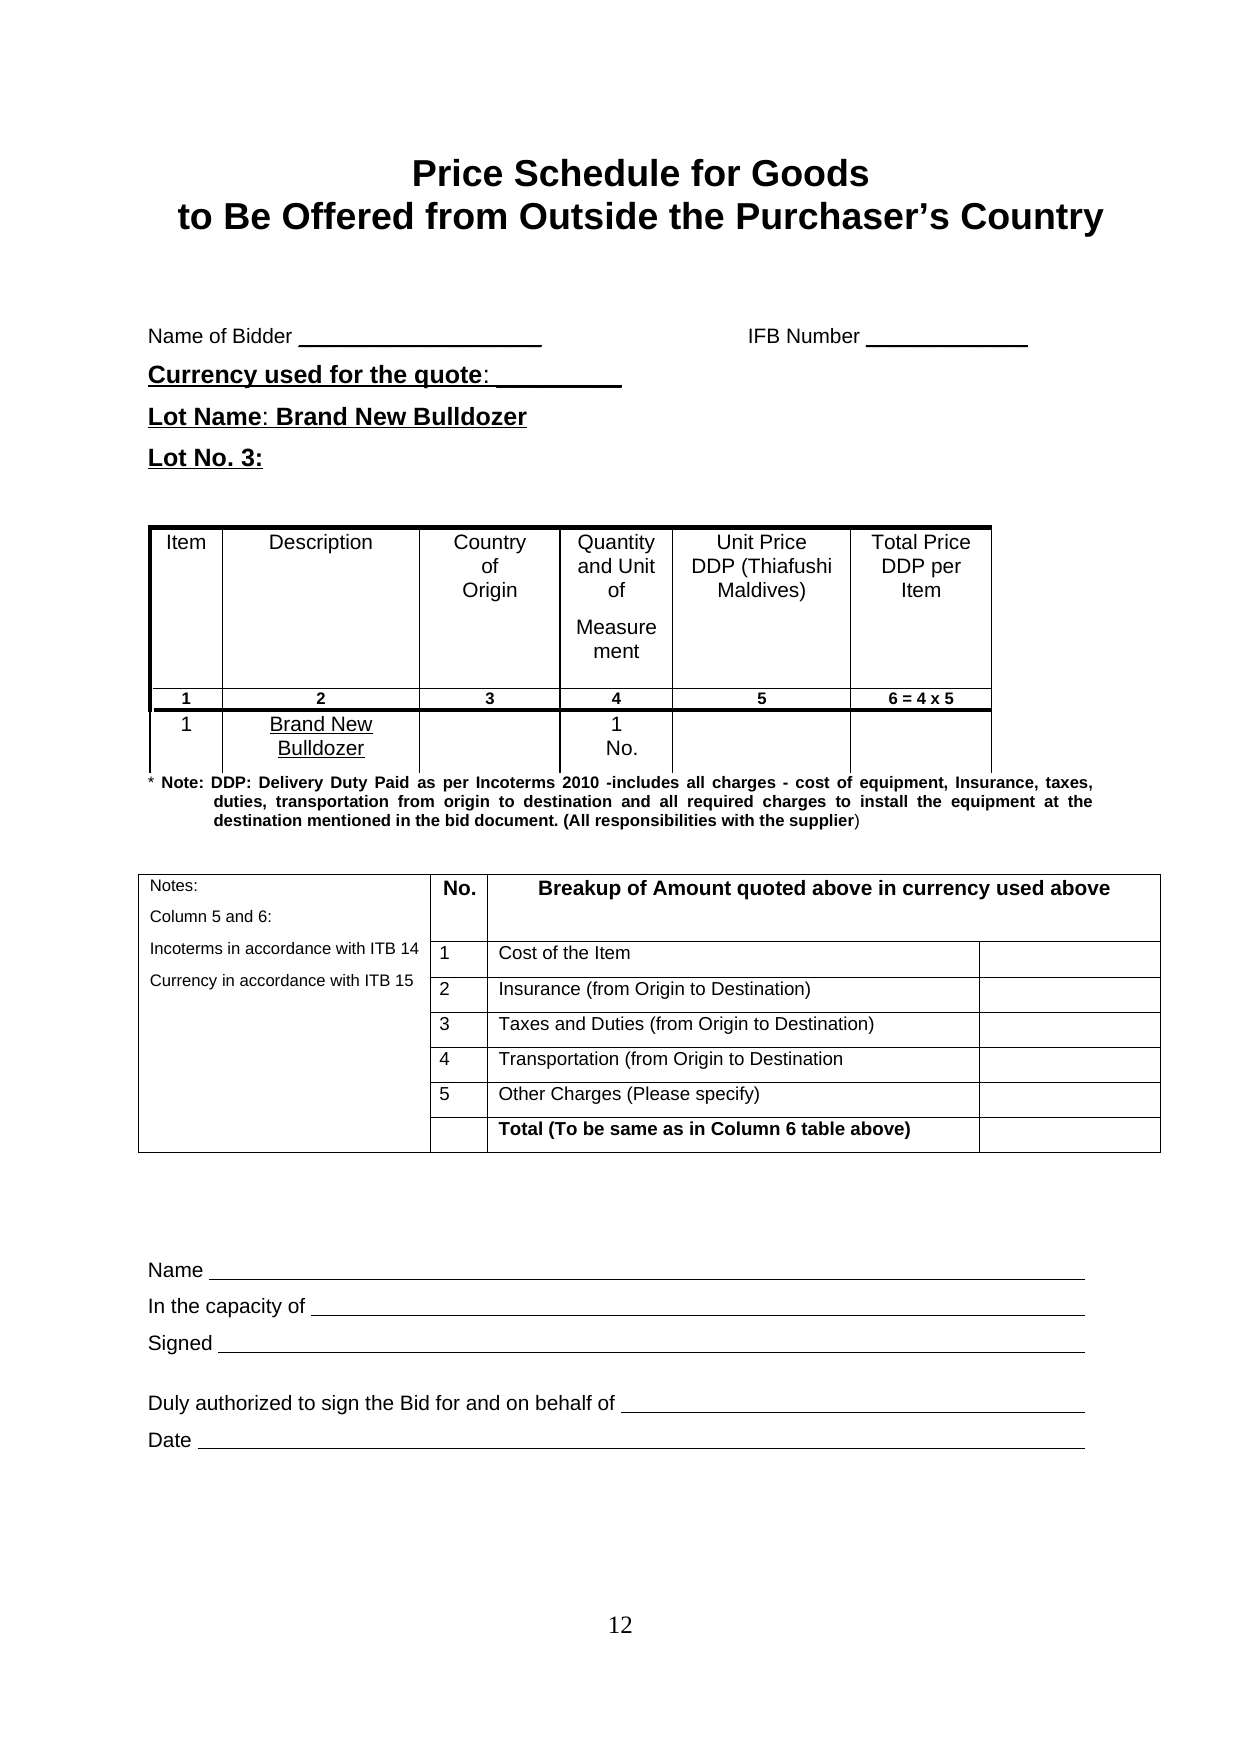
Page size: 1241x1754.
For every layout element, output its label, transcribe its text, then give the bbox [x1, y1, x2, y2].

table_cell 1 No. [561, 712, 672, 773]
text Lot No. 3: [148, 443, 1092, 472]
table_cell 5 [431, 1083, 487, 1117]
table_cell 4 [431, 1048, 487, 1082]
table_header Total Price DDP per Item [851, 530, 991, 687]
table_cell [980, 942, 1160, 977]
table_cell 2 [223, 689, 419, 708]
table_cell [980, 978, 1160, 1012]
table_cell 1 [151, 708, 222, 773]
table_cell [980, 1118, 1160, 1152]
text In the capacity of [148, 1294, 1092, 1318]
text * Note: DDP: Delivery Duty Paid as per Incoterms 2010 -includes all charges - cost of equipment, Insurance, taxes, duties, transportation from origin to destination and all required charges to install the equipment at the destination mentioned in the bid document. (All responsibilities with the supplier) [148, 773, 1094, 830]
table_cell 6 = 4 x 5 [851, 689, 991, 708]
table_header No. [431, 875, 487, 941]
table_header Quantity and Unit of Measurement [561, 530, 672, 687]
text Currency used for the quote: _________ [148, 360, 1092, 389]
text Name of Bidder _____________________ IFB Number ______________ [148, 324, 1092, 348]
table_cell Brand New Bulldozer [223, 712, 419, 773]
table_cell [420, 712, 559, 773]
text Lot Name: Brand New Bulldozer [148, 402, 1092, 430]
table_cell [980, 1083, 1160, 1117]
table_cell Cost of the Item [488, 942, 979, 977]
text Signed [148, 1331, 1092, 1378]
table_cell Insurance (from Origin to Destination) [488, 978, 979, 1012]
table_cell 4 [561, 689, 672, 708]
table_cell [431, 1118, 487, 1152]
table_cell Other Charges (Please specify) [488, 1083, 979, 1117]
text Name [148, 1258, 1092, 1282]
table_cell 3 [431, 1013, 487, 1047]
table_header Breakup of Amount quoted above in currency used above [488, 875, 1160, 941]
table_cell 2 [431, 978, 487, 1012]
table_cell 1 [431, 942, 487, 977]
table_cell [851, 712, 991, 773]
table_cell 1 [152, 689, 222, 708]
table_header Price Schedule for Goods to Be Offered from Outside the Purchaser’s Country [159, 148, 1123, 241]
table_cell 3 [420, 689, 559, 708]
table_cell Taxes and Duties (from Origin to Destination) [488, 1013, 979, 1047]
table_header Notes: Column 5 and 6: Incoterms in accordance with ITB 14 Currency in accordance with ITB 15 [139, 875, 430, 1152]
table_header Description [223, 530, 419, 687]
table_header Country of Origin [420, 530, 559, 687]
table_cell Transportation (from Origin to Destination [488, 1048, 979, 1082]
table_header Unit Price DDP (Thiafushi Maldives) [673, 530, 850, 687]
table_cell [980, 1048, 1160, 1082]
table_cell Total (To be same as in Column 6 table above) [488, 1118, 979, 1152]
text Duly authorized to sign the Bid for and on behalf of [148, 1391, 1092, 1415]
table_header Item [152, 530, 222, 687]
table_cell [673, 712, 850, 773]
table_cell 5 [673, 689, 850, 708]
table_cell [980, 1013, 1160, 1047]
text Date [148, 1427, 1092, 1451]
